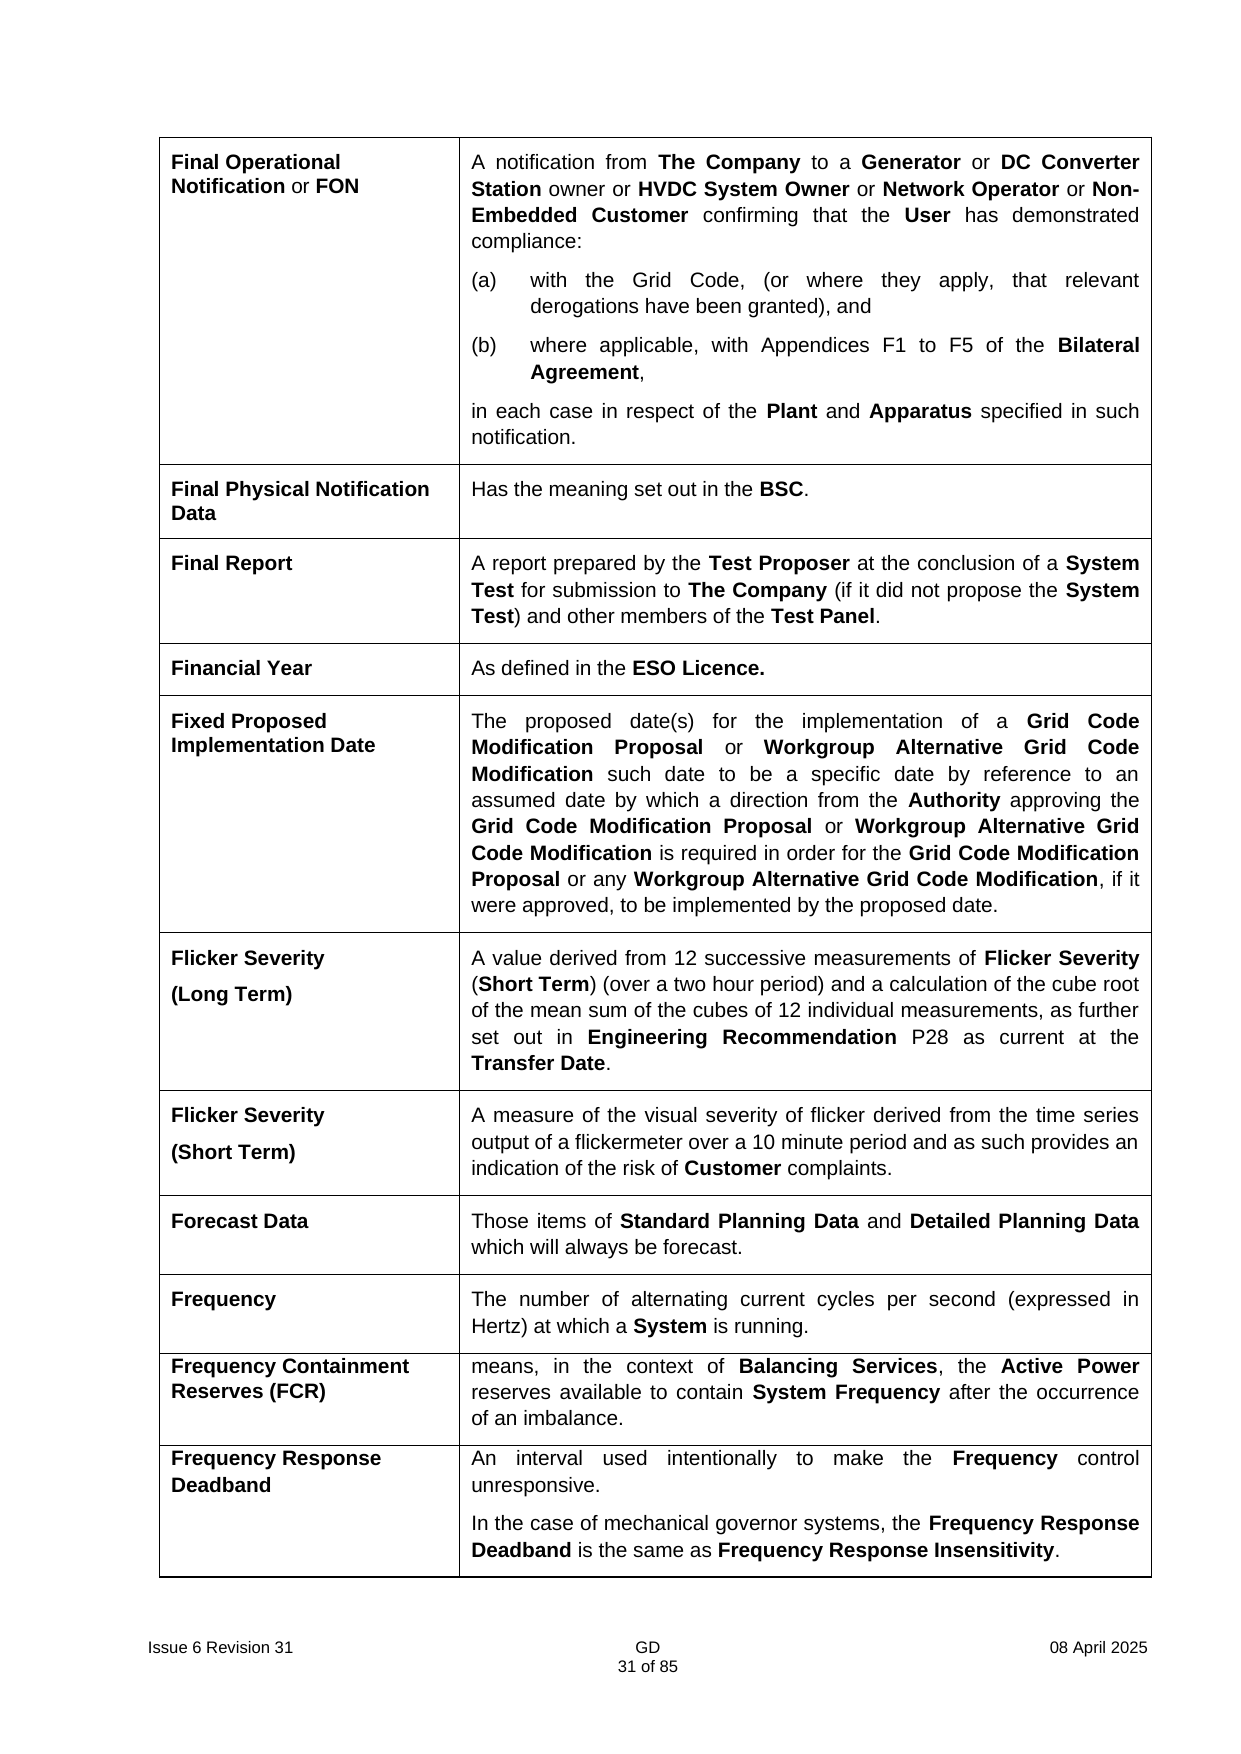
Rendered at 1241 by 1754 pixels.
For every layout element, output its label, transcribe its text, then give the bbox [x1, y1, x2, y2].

table_cell Those items of Standard Planning Data and Detailed Planning Data which will always be forecast. [460, 1196, 1151, 1274]
table_cell Forecast Data [160, 1196, 459, 1274]
table_cell Final Operational Notification or FON [160, 138, 459, 464]
table_cell Flicker Severity (Long Term) [160, 933, 459, 1090]
table_cell The proposed date(s) for the implementation of a Grid Code Modification Proposal or Workgroup Alternative Grid Code Modification such date to be a specific date by reference to an assumed date by which a direction from the Authority approving the Grid Code Modification Proposal or Workgroup Alternative Grid Code Modification is required in order for the Grid Code Modification Proposal or any Workgroup Alternative Grid Code Modification, if it were approved, to be implemented by the proposed date. [460, 696, 1151, 932]
table_cell Frequency Response Deadband [160, 1446, 459, 1576]
table_cell Flicker Severity (Short Term) [160, 1091, 459, 1195]
table_cell Financial Year [160, 644, 459, 695]
table_cell An interval used intentionally to make the Frequency control unresponsive. In the case of mechanical governor systems, the Frequency Response Deadband is the same as Frequency Response Insensitivity. [460, 1446, 1151, 1576]
table_cell A value derived from 12 successive measurements of Flicker Severity (Short Term) (over a two hour period) and a calculation of the cube root of the mean sum of the cubes of 12 individual measurements, as further set out in Engineering Recommendation P28 as current at the Transfer Date. [460, 933, 1151, 1090]
table_cell A report prepared by the Test Proposer at the conclusion of a System Test for submission to The Company (if it did not propose the System Test) and other members of the Test Panel. [460, 539, 1151, 643]
table_cell A notification from The Company to a Generator or DC Converter Station owner or HVDC System Owner or Network Operator or Non-Embedded Customer confirming that the User has demonstrated compliance: (a) with the Grid Code, (or where they apply, that relevant derogations have been granted), and (b) where applicable, with Appendices F1 to F5 of the Bilateral Agreement, in each case in respect of the Plant and Apparatus specified in such notification. [460, 138, 1151, 464]
table_cell means, in the context of Balancing Services, the Active Power reserves available to contain System Frequency after the occurrence of an imbalance. [460, 1354, 1151, 1445]
table_cell Final Report [160, 539, 459, 643]
table_cell Frequency Containment Reserves (FCR) [160, 1354, 459, 1445]
table_cell As defined in the ESO Licence. [460, 644, 1151, 695]
table_cell Has the meaning set out in the BSC. [460, 465, 1151, 538]
table_cell Final Physical Notification Data [160, 465, 459, 538]
table_cell Fixed Proposed Implementation Date [160, 696, 459, 932]
table_cell A measure of the visual severity of flicker derived from the time series output of a flickermeter over a 10 minute period and as such provides an indication of the risk of Customer complaints. [460, 1091, 1151, 1195]
table_cell Frequency [160, 1275, 459, 1352]
table_cell The number of alternating current cycles per second (expressed in Hertz) at which a System is running. [460, 1275, 1151, 1352]
